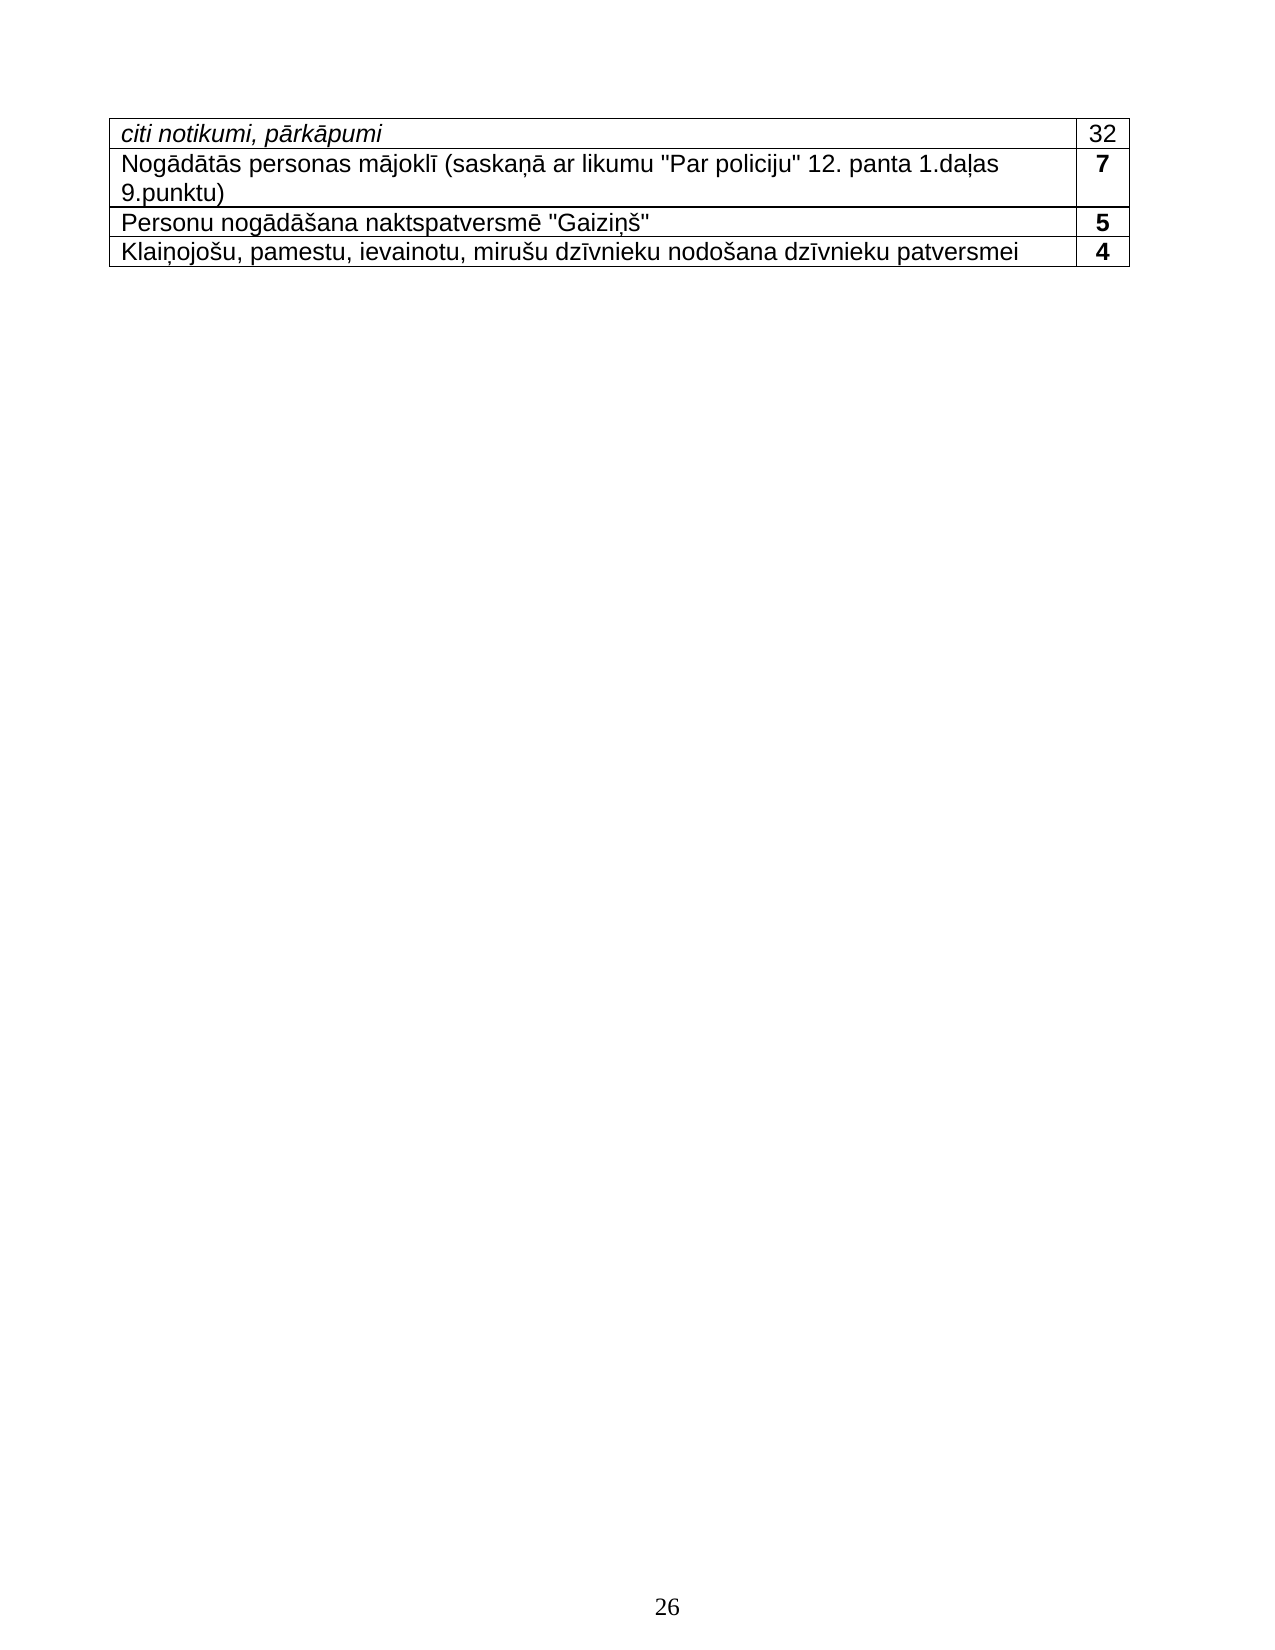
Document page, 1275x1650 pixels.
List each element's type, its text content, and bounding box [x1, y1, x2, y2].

table_cell Personu nogādāšana naktspatversmē "Gaiziņš" [110, 208, 1076, 236]
table_cell Nogādātās personas mājoklī (saskaņā ar likumu "Par policiju" 12. panta 1.daļas 9.punktu) [110, 149, 1076, 206]
table_cell citi notikumi, pārkāpumi [110, 119, 1076, 148]
table_cell Klaiņojošu, pamestu, ievainotu, mirušu dzīvnieku nodošana dzīvnieku patversmei [110, 237, 1076, 266]
table_cell 7 [1077, 149, 1129, 206]
table_cell 32 [1077, 119, 1129, 148]
table_cell 4 [1077, 237, 1129, 266]
table_cell 5 [1077, 208, 1129, 236]
